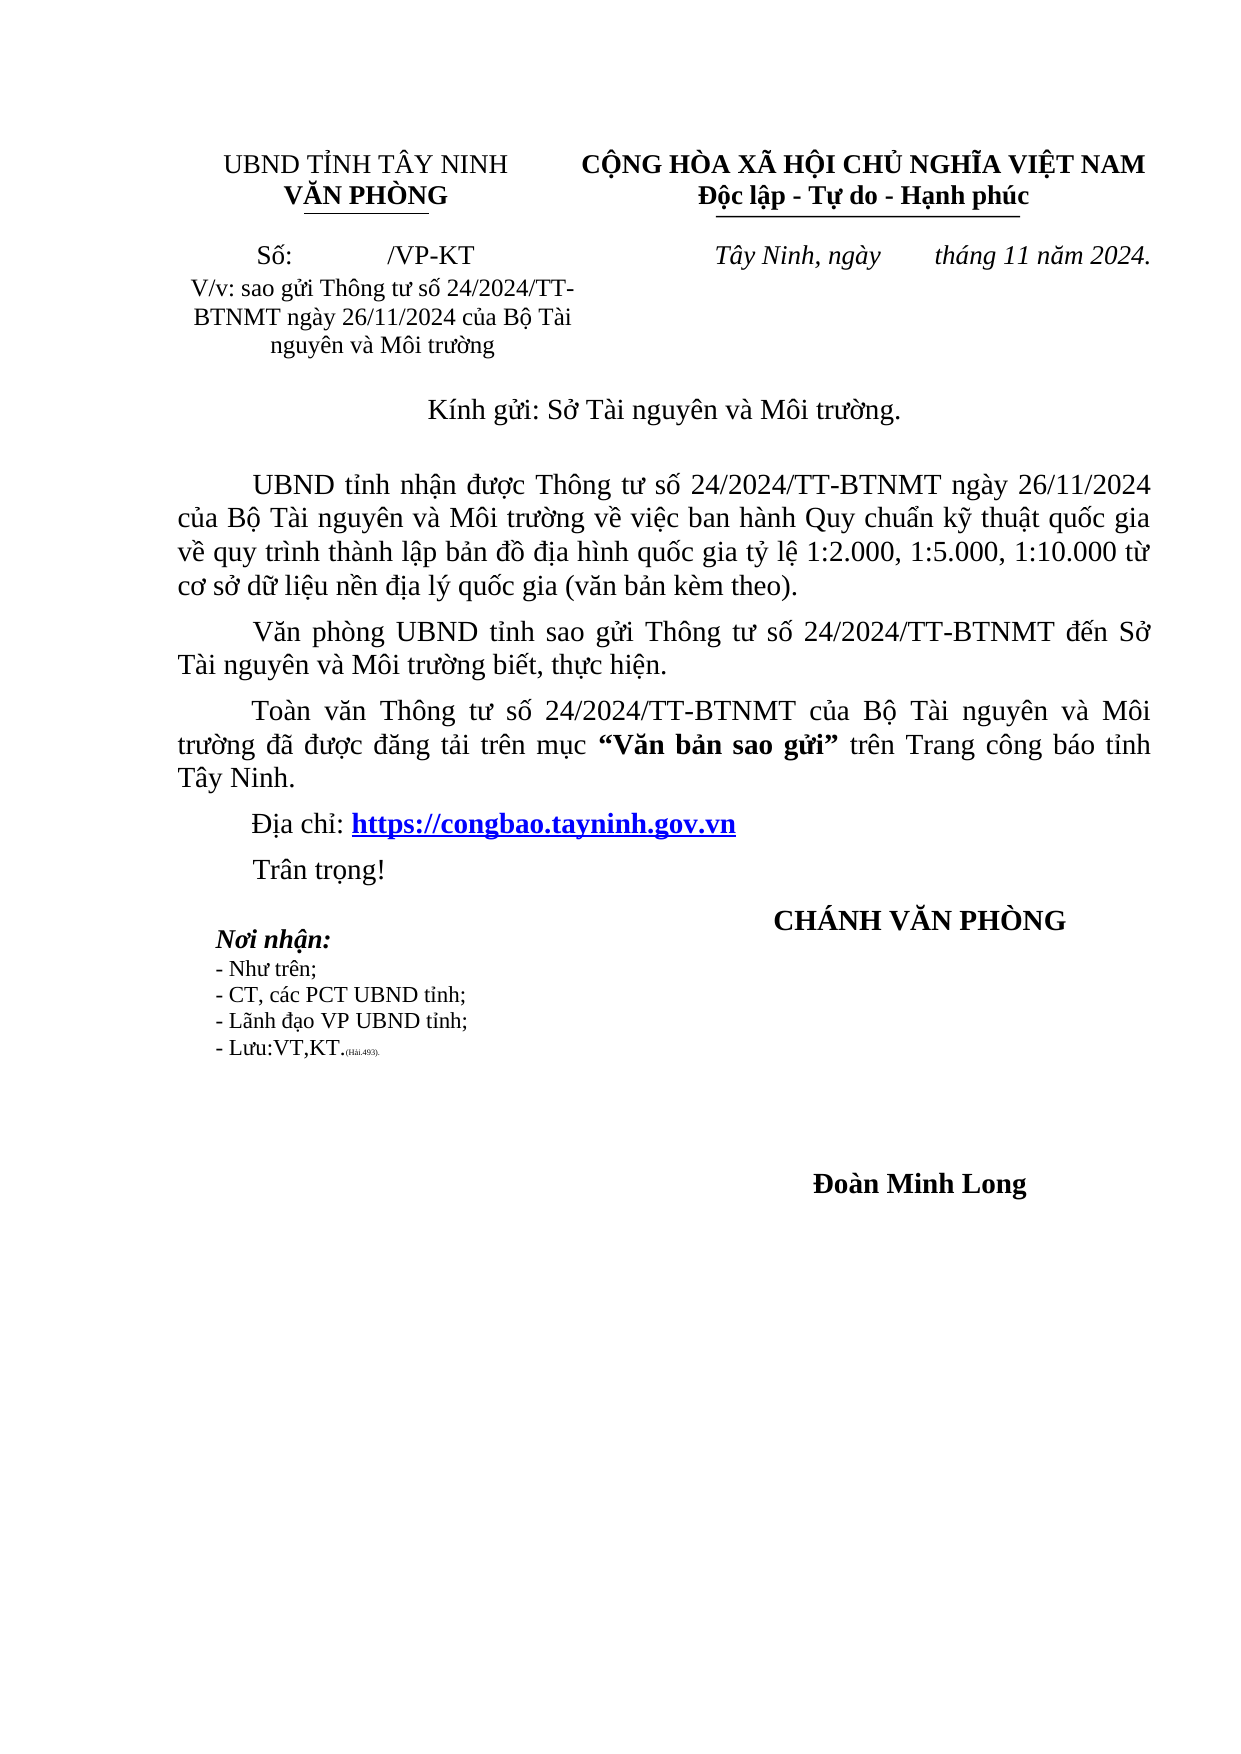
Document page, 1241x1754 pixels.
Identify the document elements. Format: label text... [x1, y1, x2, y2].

text Kính gửi: Sở Tài nguyên và Môi trường. [177, 392, 1152, 426]
text Toàn văn Thông tư số 24/2024/TT-BTNMT của Bộ Tài nguyên và Môi trường đã được đăng tải trên mục “Văn bản sao gửi” trên Trang công báo tỉnh Tây Ninh. [177, 693, 1152, 794]
text Trân trọng! [177, 852, 1152, 886]
table_header CỘNG HÒA XÃ HỘI CHỦ NGHĨA VIỆT Độc lập - Tự do - Hạnh phúc [554, 148, 1173, 227]
text Địa chỉ: https://congbao.tayninh.gov.vn [177, 806, 1152, 840]
text UBND tỉnh nhận được Thông tư số 24/2024/TT-BTNMT ngày 26/11/2024 của Bộ Tài nguyên và Môi trường về việc ban hành Quy chuẩn kỹ thuật quốc gia về quy trình thành lập bản đồ địa hình quốc gia tỷ lệ 1:2.000, 1:5.000, 1:10.000 từ cơ sở dữ liệu nền địa lý quốc gia (văn bản kèm theo). [177, 467, 1152, 601]
text Văn phòng UBND tỉnh sao gửi Thông tư số 24/2024/TT-BTNMT đến Sở Tài nguyên và Môi trường biết, thực hiện. [177, 614, 1152, 681]
table_cell Tây Ninh, ngày tháng 11 năm 2024. [554, 227, 1173, 270]
table_header Nơi nhận: - Như trên; - CT, các PCT UBND tỉnh; - Lãnh đạo VP UBND tỉnh; - Lưu:VT,KT.(Hải.493). [177, 899, 638, 1238]
table_header UBND TỈNH TÂY NINH VĂN PHÒNG [177, 148, 554, 227]
table_header CHÁNH VĂN PHÒNG Đoàn Minh Long [638, 899, 1201, 1238]
table_cell Số: /VP-KT [177, 227, 554, 265]
